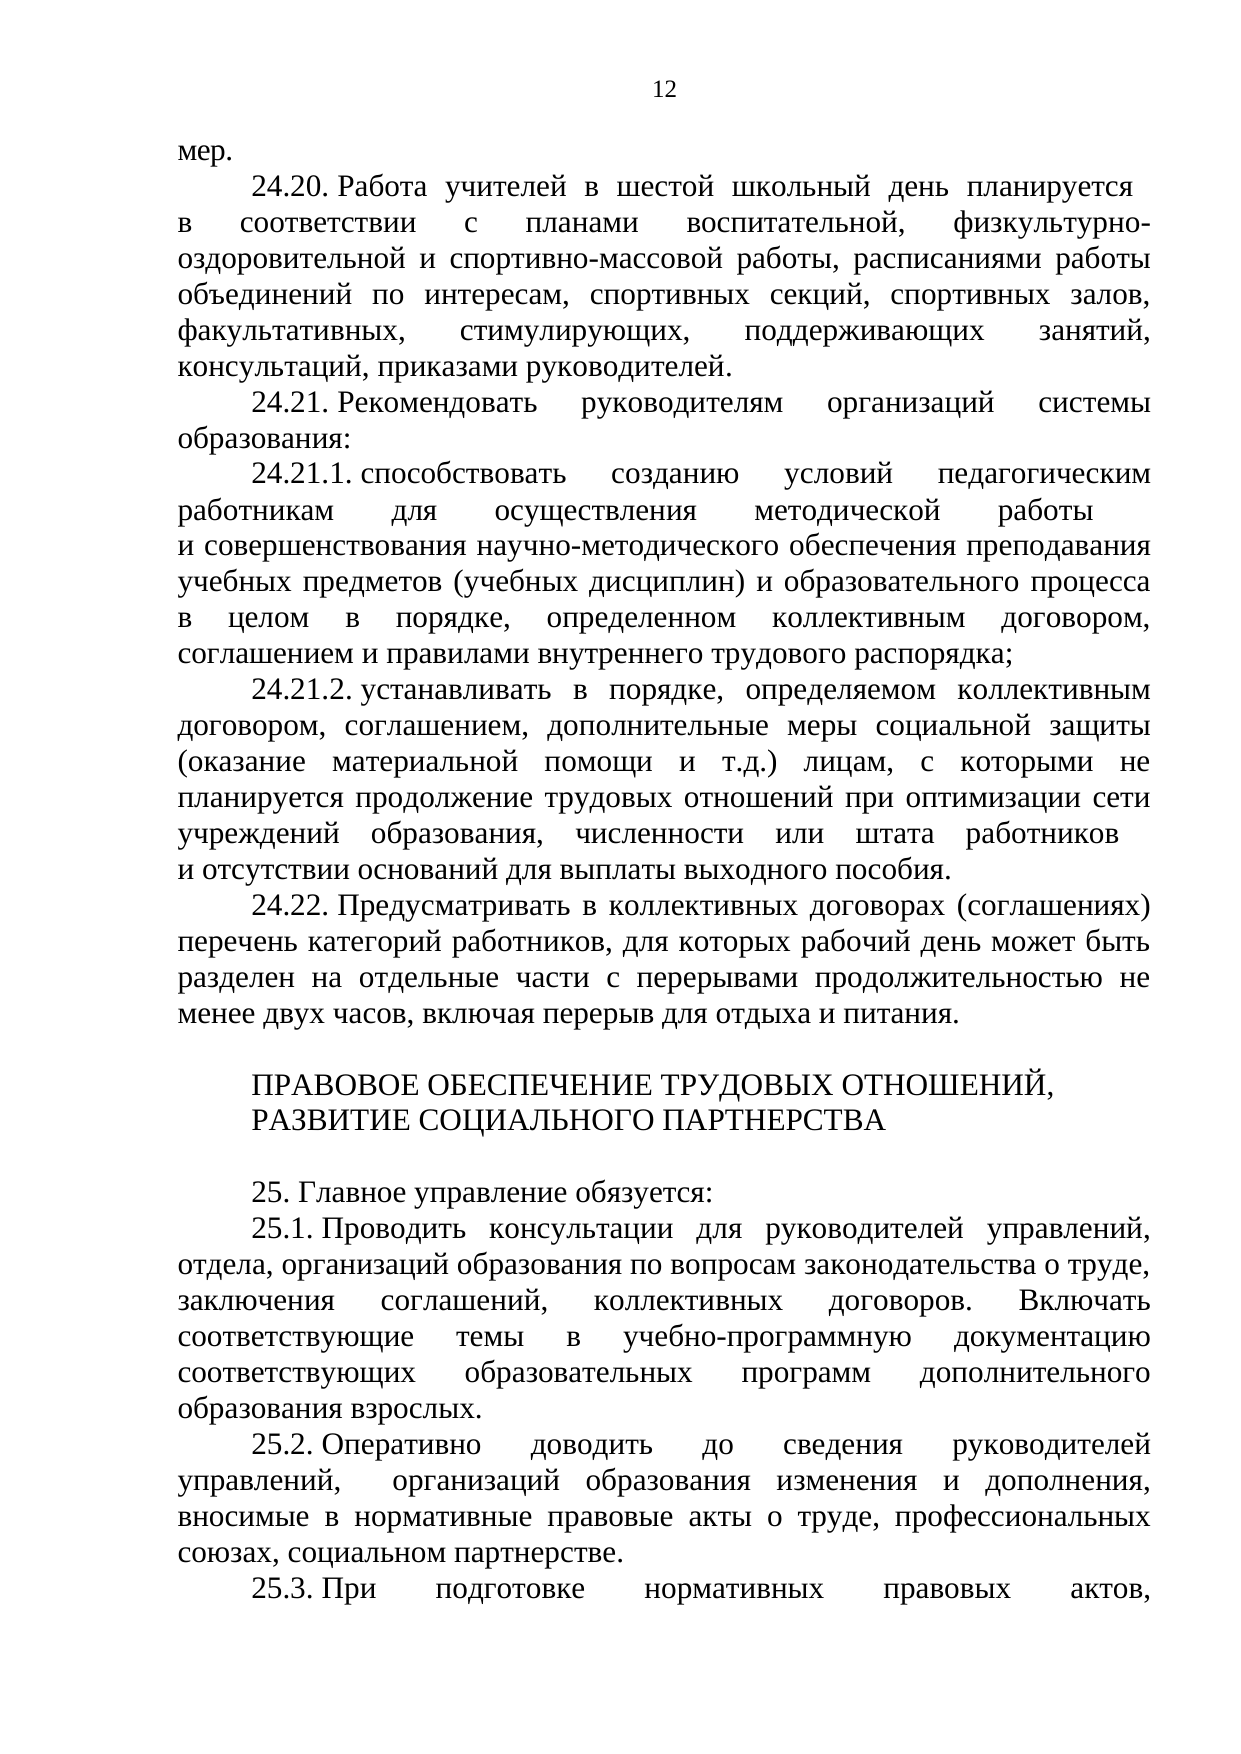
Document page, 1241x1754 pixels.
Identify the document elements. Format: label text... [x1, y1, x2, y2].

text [177, 1569, 1152, 1605]
text 24.21.1. способствовать созданию условий педагогическим работникам для осуществления методической работы и совершенствования научно-методического обеспечения преподавания учебных предметов (учебных дисциплин) и образовательного процесса в целом в порядке, определенном коллективным договором, соглашением и правилами внутреннего трудового распорядка; [177, 455, 1152, 670]
text 24.21.2. устанавливать в порядке, определяемом коллективным договором, соглашением, дополнительные меры социальной защиты (оказание материальной помощи и т.д.) лицам, с которыми не планируется продолжение трудовых отношений при оптимизации сети учреждений образования, численности или штата работников и отсутствии оснований для выплаты выходного пособия. [177, 670, 1152, 886]
text 25. Главное управление обязуется: [177, 1173, 1152, 1209]
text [177, 131, 1152, 167]
text Правовое обеспечение трудовых отношений, [177, 1066, 1152, 1102]
text 24.20. Работа учителей в шестой школьный день планируется в соответствии с планами воспитательной, физкультурно-оздоровительной и спортивно-массовой работы, расписаниями работы объединений по интересам, спортивных секций, спортивных залов, факультативных, стимулирующих, поддерживающих занятий, консультаций, приказами руководителей. [177, 167, 1152, 383]
text развитие социального партнерства [177, 1102, 1152, 1138]
text 25.2. Оперативно доводить до сведения руководителей управлений, организаций образования изменения и дополнения, вносимые в нормативные правовые акты о труде, профессиональных союзах, социальном партнерстве. [177, 1425, 1152, 1569]
text 24.22. Предусматривать в коллективных договорах (соглашениях) перечень категорий работников, для которых рабочий день может быть разделен на отдельные части с перерывами продолжительностью не менее двух часов, включая перерыв для отдыха и питания. [177, 886, 1152, 1030]
text 24.21. Рекомендовать руководителям организаций системы образования: [177, 383, 1152, 455]
text 25.1. Проводить консультации для руководителей управлений, отдела, организаций образования по вопросам законодательства о труде, заключения соглашений, коллективных договоров. Включать соответствующие темы в учебно-программную документацию соответствующих образовательных программ дополнительного образования взрослых. [177, 1209, 1152, 1425]
